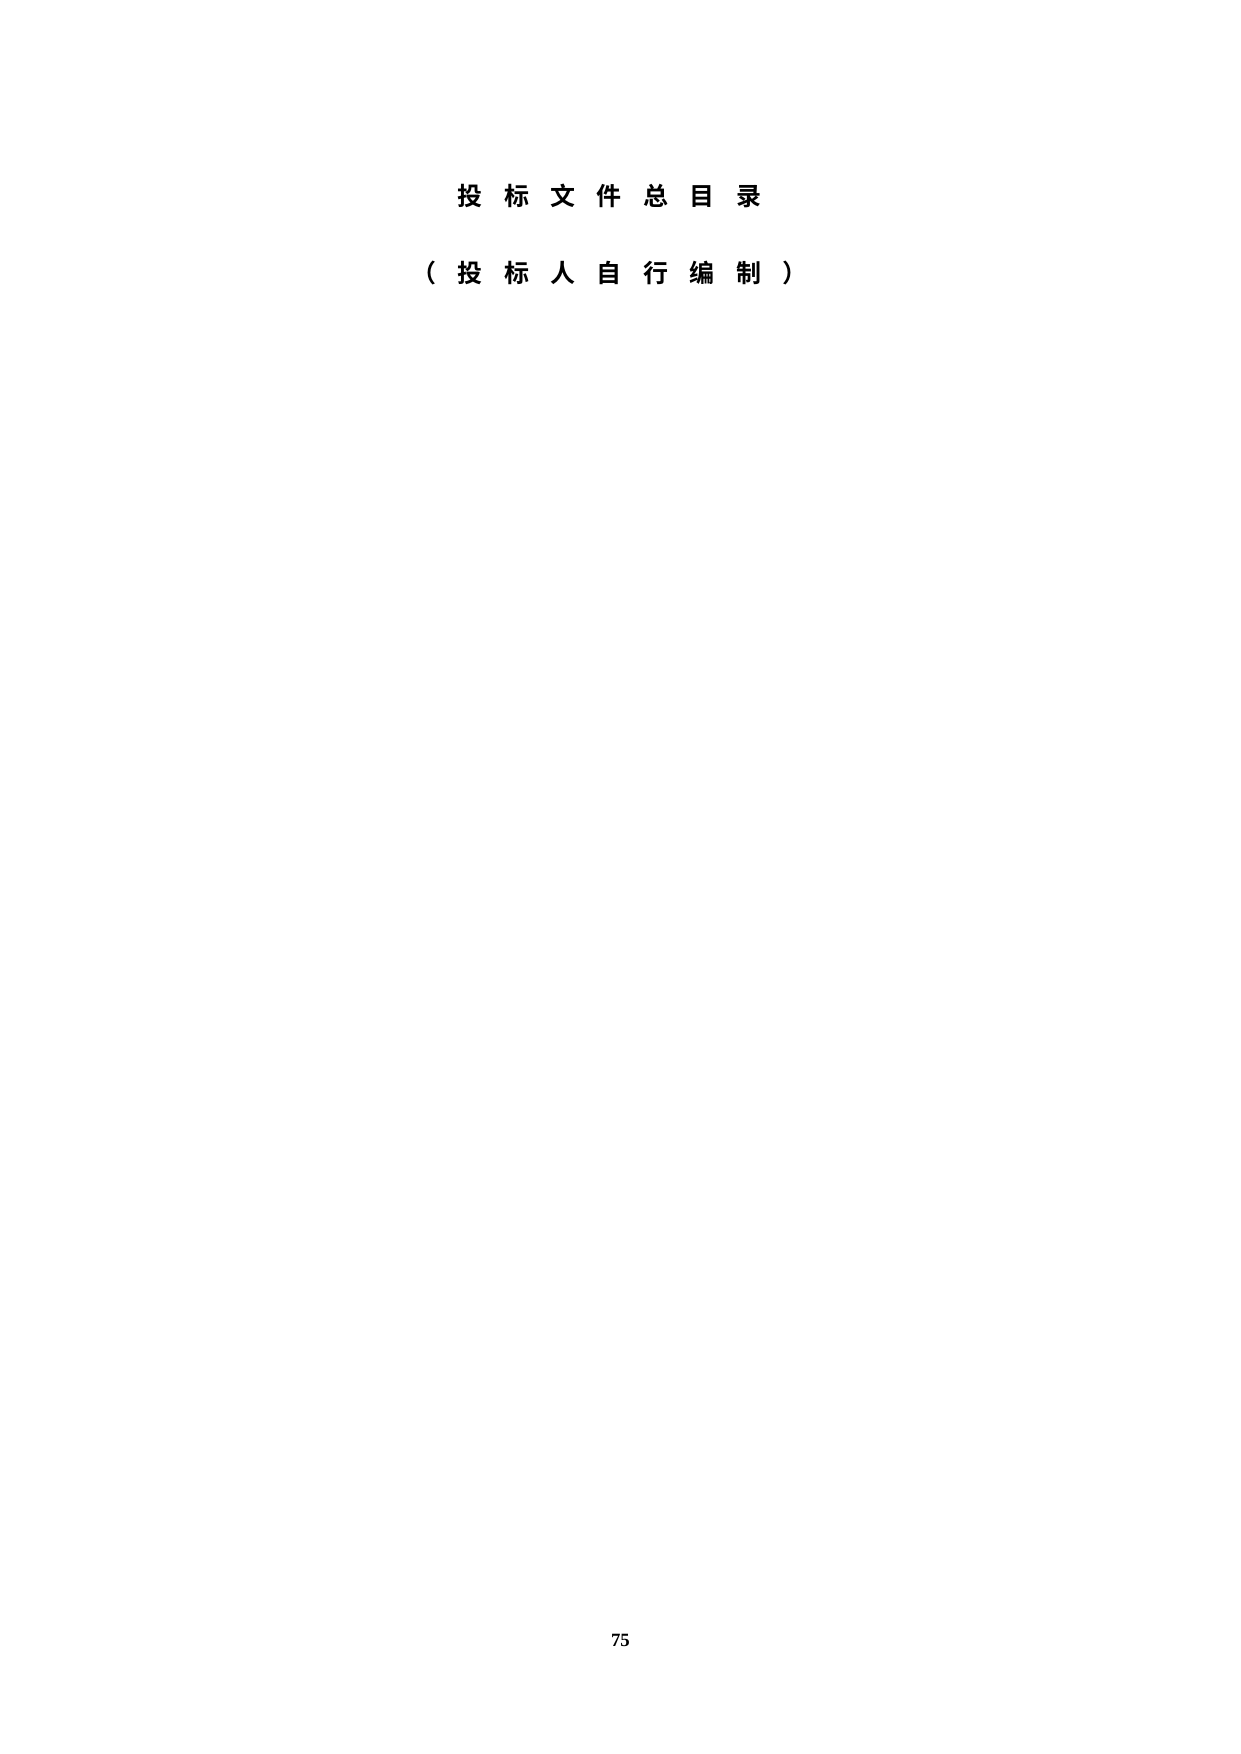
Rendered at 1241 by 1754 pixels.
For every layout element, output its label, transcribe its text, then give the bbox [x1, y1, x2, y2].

text 投标文件总目录 [190, 164, 1050, 224]
text （投标人自行编制） [190, 242, 1050, 301]
